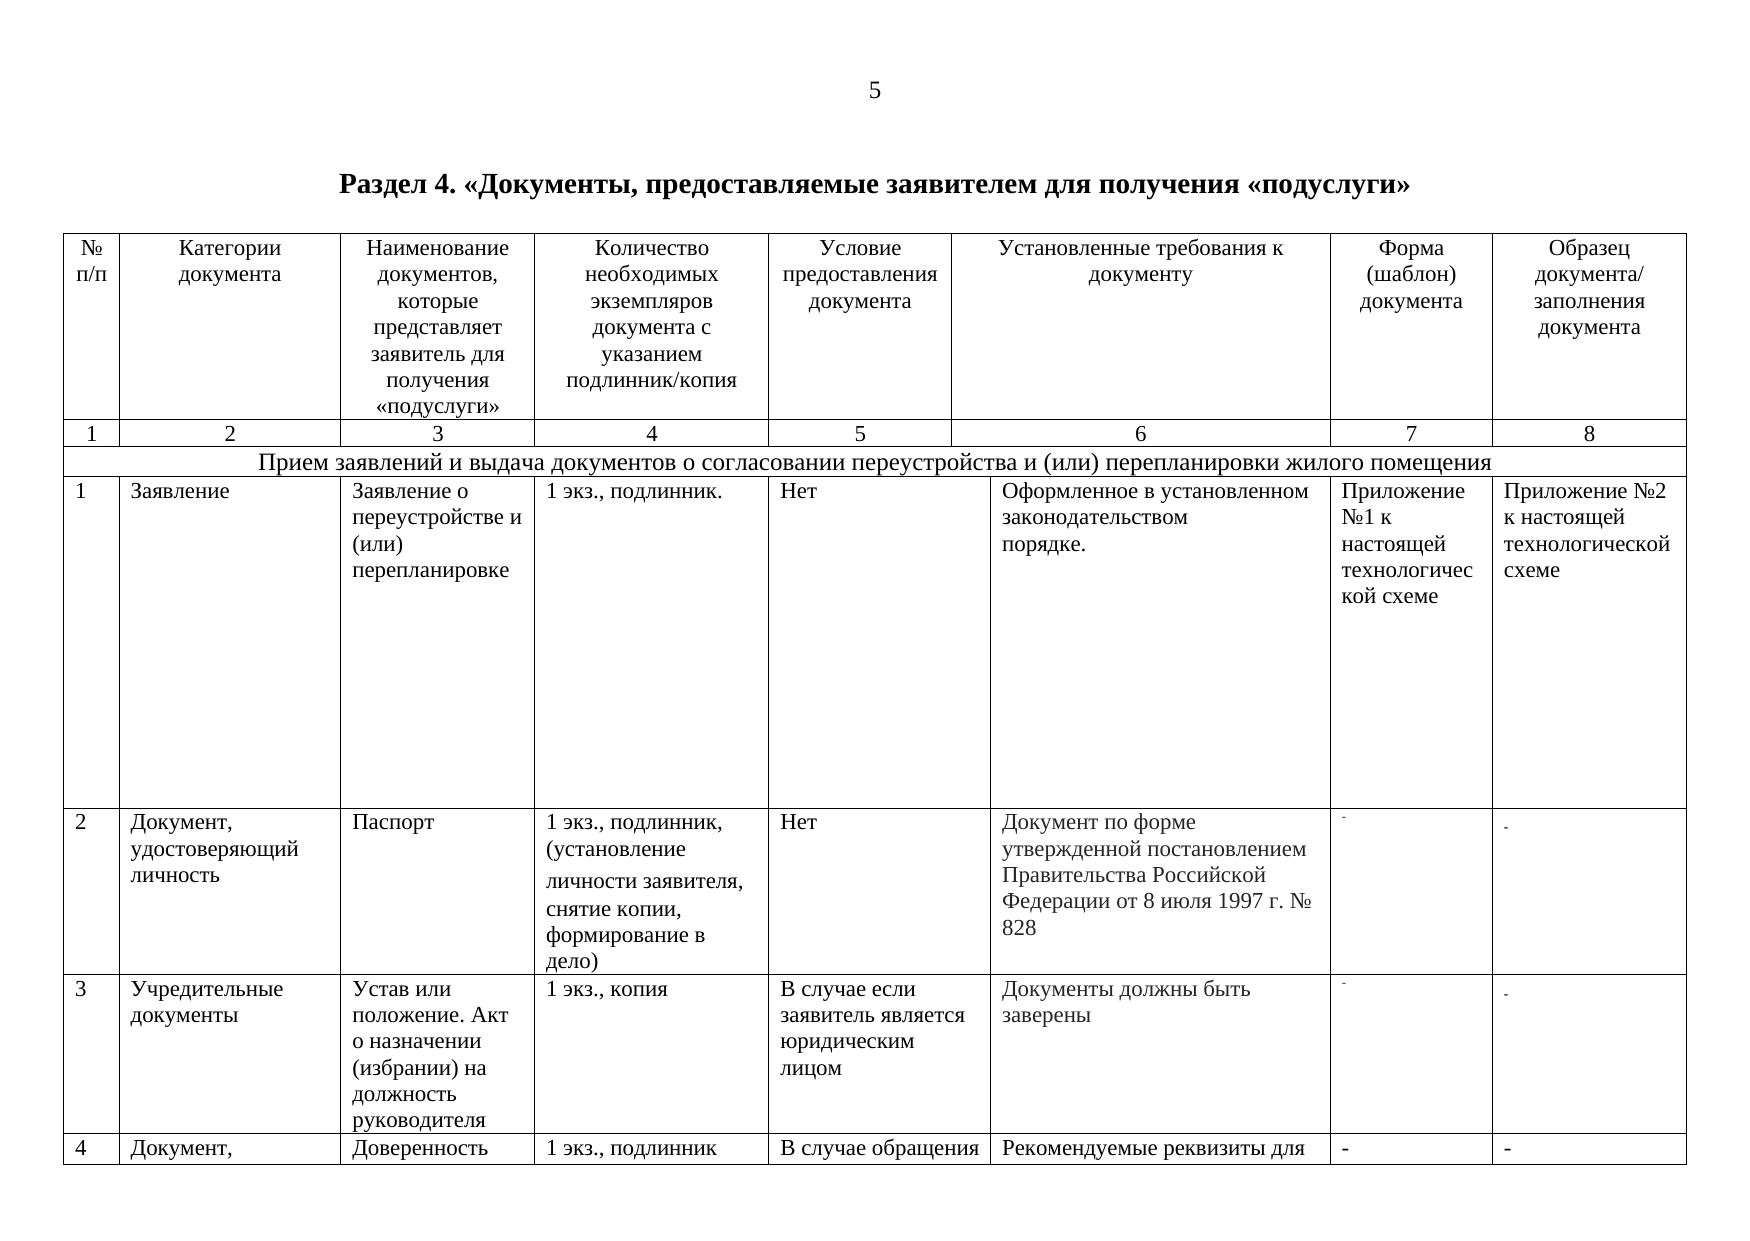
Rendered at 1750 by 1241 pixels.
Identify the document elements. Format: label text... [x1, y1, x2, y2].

table_cell Документ, удостоверяющий личность [120, 809, 340, 974]
table_cell - [1331, 809, 1492, 974]
table_cell 4 [535, 420, 768, 446]
table_cell - [1331, 1134, 1492, 1164]
table_cell - [1493, 809, 1686, 974]
table_cell В случае если заявитель является юридическим лицом [769, 975, 990, 1133]
table_cell 4 [64, 1134, 119, 1164]
table_cell Нет [769, 809, 990, 974]
table_cell 1 экз., подлинник, (установление личности заявителя, снятие копии, формирование в дело) [535, 809, 768, 974]
table_cell Нет [769, 477, 990, 807]
table_cell 3 [64, 975, 119, 1133]
table_header Форма (шаблон) документа [1331, 234, 1492, 419]
table_cell 1 [64, 420, 119, 446]
table_header Образец документа/ заполнения документа [1493, 234, 1686, 419]
table_cell 6 [952, 420, 1330, 446]
table_cell Учредительные документы [120, 975, 340, 1133]
table_cell 3 [341, 420, 534, 446]
table_cell Заявление о переустройстве и (или) перепланировке [341, 477, 534, 807]
table_cell 2 [120, 420, 340, 446]
table_header Условие предоставления документа [769, 234, 951, 419]
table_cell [991, 1134, 1330, 1164]
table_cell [120, 1134, 340, 1164]
table_cell Заявление [120, 477, 340, 807]
table_cell Документ по форме утвержденной постановлением Правительства Российской Федерации от 8 июля 1997 г. № 828 [991, 809, 1330, 974]
table_header № п/п [64, 234, 119, 419]
table_cell Доверенность [341, 1134, 534, 1164]
table_cell Устав или положение. Акт о назначении (избрании) на должность руководителя [341, 975, 534, 1133]
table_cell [535, 1134, 768, 1164]
table_cell 1 [64, 477, 119, 807]
text Раздел 4. «Документы, предоставляемые заявителем для получения «подуслуги» [75, 166, 1675, 199]
table_header Установленные требования к документу [952, 234, 1330, 419]
table_cell Приложение №1 к настоящей технологической схеме [1331, 477, 1492, 807]
table_cell 1 экз., копия [535, 975, 768, 1133]
table_cell Паспорт [341, 809, 534, 974]
table_cell - [1493, 1134, 1686, 1164]
table_cell 1 экз., подлинник. [535, 477, 768, 807]
table_cell 5 [769, 420, 951, 446]
table_cell 8 [1493, 420, 1686, 446]
table_cell Прием заявлений и выдача документов о согласовании переустройства и (или) перепланировки жилого помещения [64, 447, 1686, 476]
table_cell 2 [64, 809, 119, 974]
table_header Категории документа [120, 234, 340, 419]
table_header Наименование документов, которые представляет заявитель для получения «подуслуги» [341, 234, 534, 419]
table_cell Документы должны быть заверены [991, 975, 1330, 1133]
table_cell Оформленное в установленном законодательством порядке. [991, 477, 1330, 807]
table_header Количество необходимых экземпляров документа с указанием подлинник/копия [535, 234, 768, 419]
table_cell - [1493, 975, 1686, 1133]
table_cell - [1331, 975, 1492, 1133]
table_cell Приложение №2 к настоящей технологической схеме [1493, 477, 1686, 807]
table_cell 7 [1331, 420, 1492, 446]
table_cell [769, 1134, 990, 1164]
